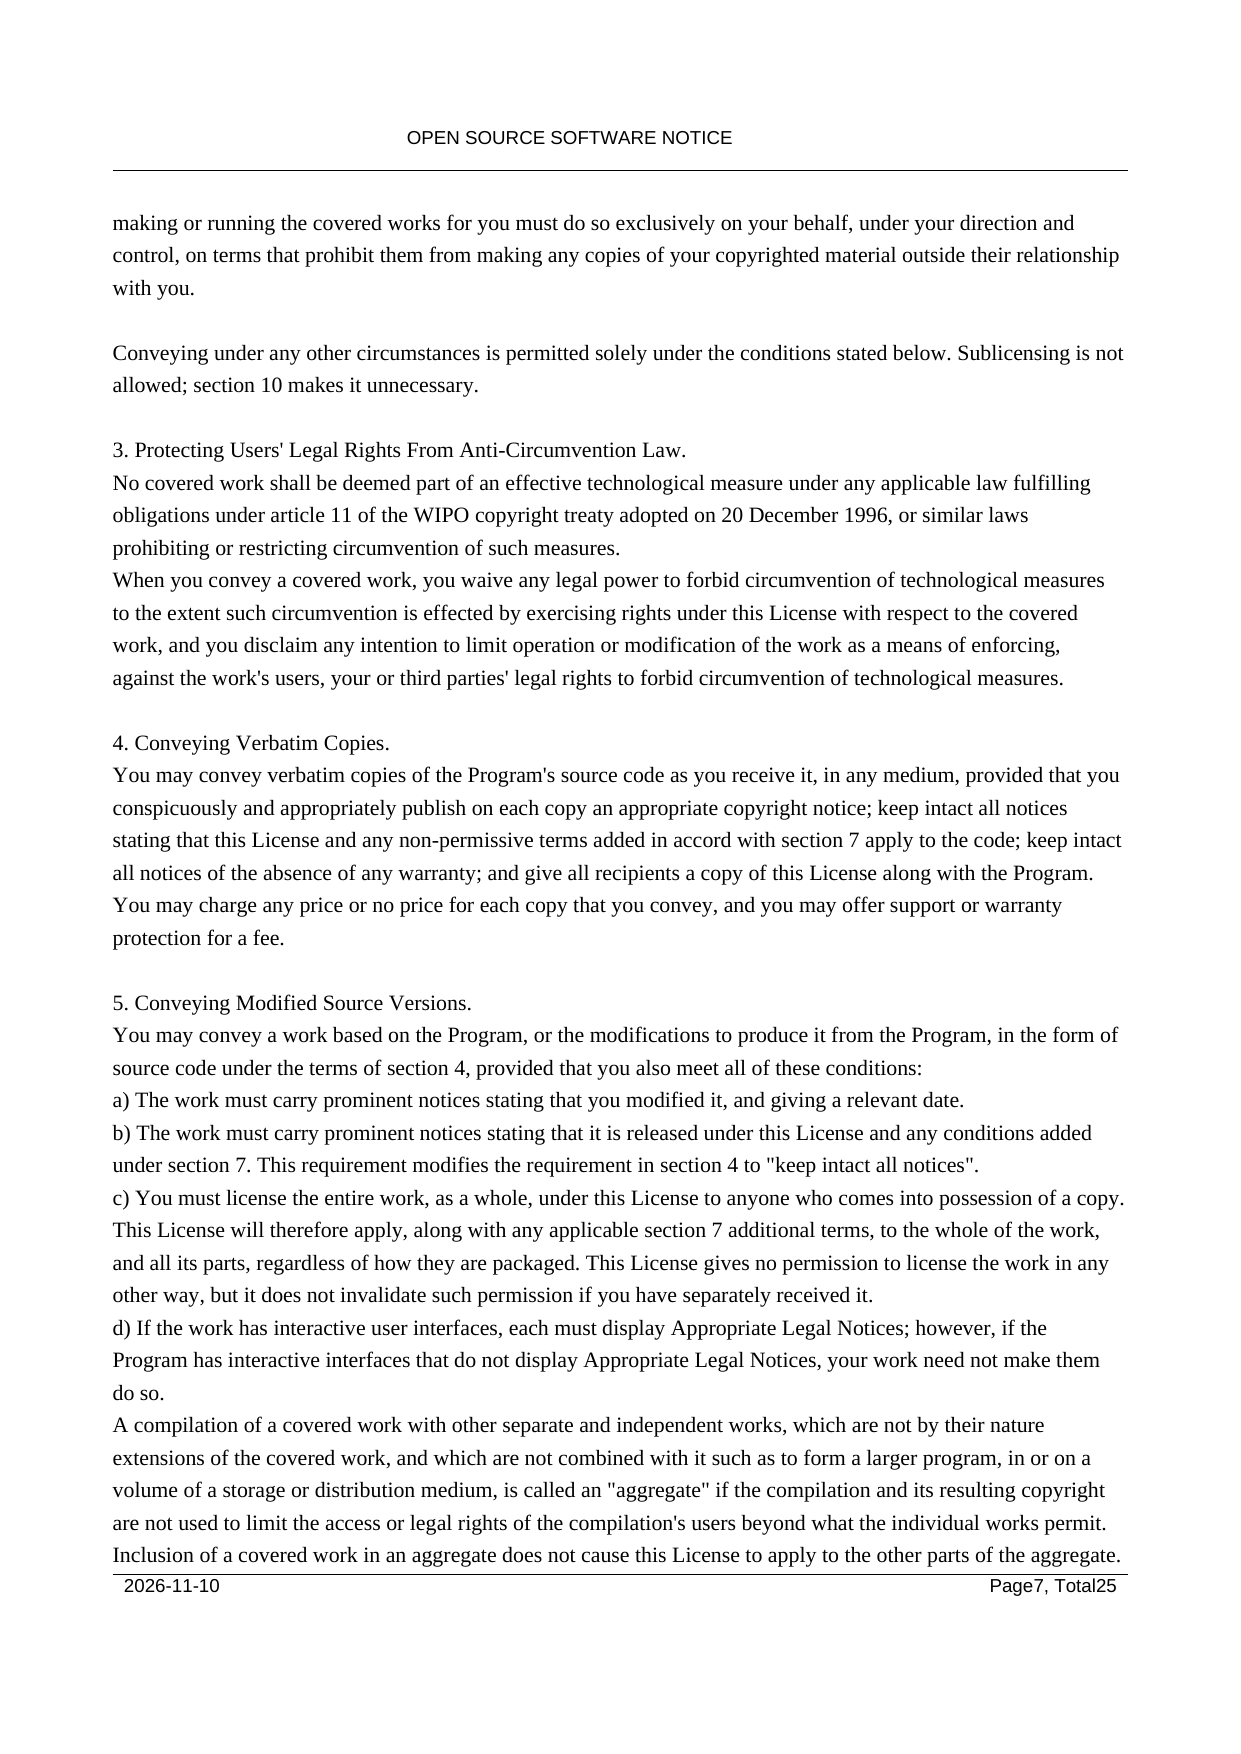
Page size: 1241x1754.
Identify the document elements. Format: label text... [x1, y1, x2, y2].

text 4. Conveying Verbatim Copies. [112, 726, 1128, 759]
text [112, 206, 1128, 304]
text You may convey verbatim copies of the Program's source code as you receive it, in any medium, provided that you conspicuously and appropriately publish on each copy an appropriate copyright notice; keep intact all notices stating that this License and any non-permissive terms added in accord with section 7 apply to the code; keep intact all notices of the absence of any warranty; and give all recipients a copy of this License along with the Program. [112, 759, 1128, 889]
text You may convey a work based on the Program, or the modifications to produce it from the Program, in the form of source code under the terms of section 4, provided that you also meet all of these conditions: [112, 1019, 1128, 1084]
text No covered work shall be deemed part of an effective technological measure under any applicable law fulfilling obligations under article 11 of the WIPO copyright treaty adopted on 20 December 1996, or similar laws prohibiting or restricting circumvention of such measures. [112, 466, 1128, 564]
text c) You must license the entire work, as a whole, under this License to anyone who comes into possession of a copy. This License will therefore apply, along with any applicable section 7 additional terms, to the whole of the work, and all its parts, regardless of how they are packaged. This License gives no permission to license the work in any other way, but it does not invalidate such permission if you have separately received it. [112, 1181, 1128, 1311]
text Conveying under any other circumstances is permitted solely under the conditions stated below. Sublicensing is not allowed; section 10 makes it unnecessary. [112, 336, 1128, 401]
text a) The work must carry prominent notices stating that you modified it, and giving a relevant date. [112, 1084, 1128, 1116]
text A compilation of a covered work with other separate and independent works, which are not by their nature extensions of the covered work, and which are not combined with it such as to form a larger program, in or on a volume of a storage or distribution medium, is called an "aggregate" if the compilation and its resulting copyright are not used to limit the access or legal rights of the compilation's users beyond what the individual works permit. Inclusion of a covered work in an aggregate does not cause this License to apply to the other parts of the aggregate. [112, 1409, 1128, 1571]
text b) The work must carry prominent notices stating that it is released under this License and any conditions added under section 7. This requirement modifies the requirement in section 4 to "keep intact all notices". [112, 1116, 1128, 1181]
text 3. Protecting Users' Legal Rights From Anti-Circumvention Law. [112, 434, 1128, 466]
text When you convey a covered work, you waive any legal power to forbid circumvention of technological measures to the extent such circumvention is effected by exercising rights under this License with respect to the covered work, and you disclaim any intention to limit operation or modification of the work as a means of enforcing, against the work's users, your or third parties' legal rights to forbid circumvention of technological measures. [112, 564, 1128, 694]
text d) If the work has interactive user interfaces, each must display Appropriate Legal Notices; however, if the Program has interactive interfaces that do not display Appropriate Legal Notices, your work need not make them do so. [112, 1311, 1128, 1409]
text 5. Conveying Modified Source Versions. [112, 986, 1128, 1019]
text You may charge any price or no price for each copy that you convey, and you may offer support or warranty protection for a fee. [112, 889, 1128, 954]
